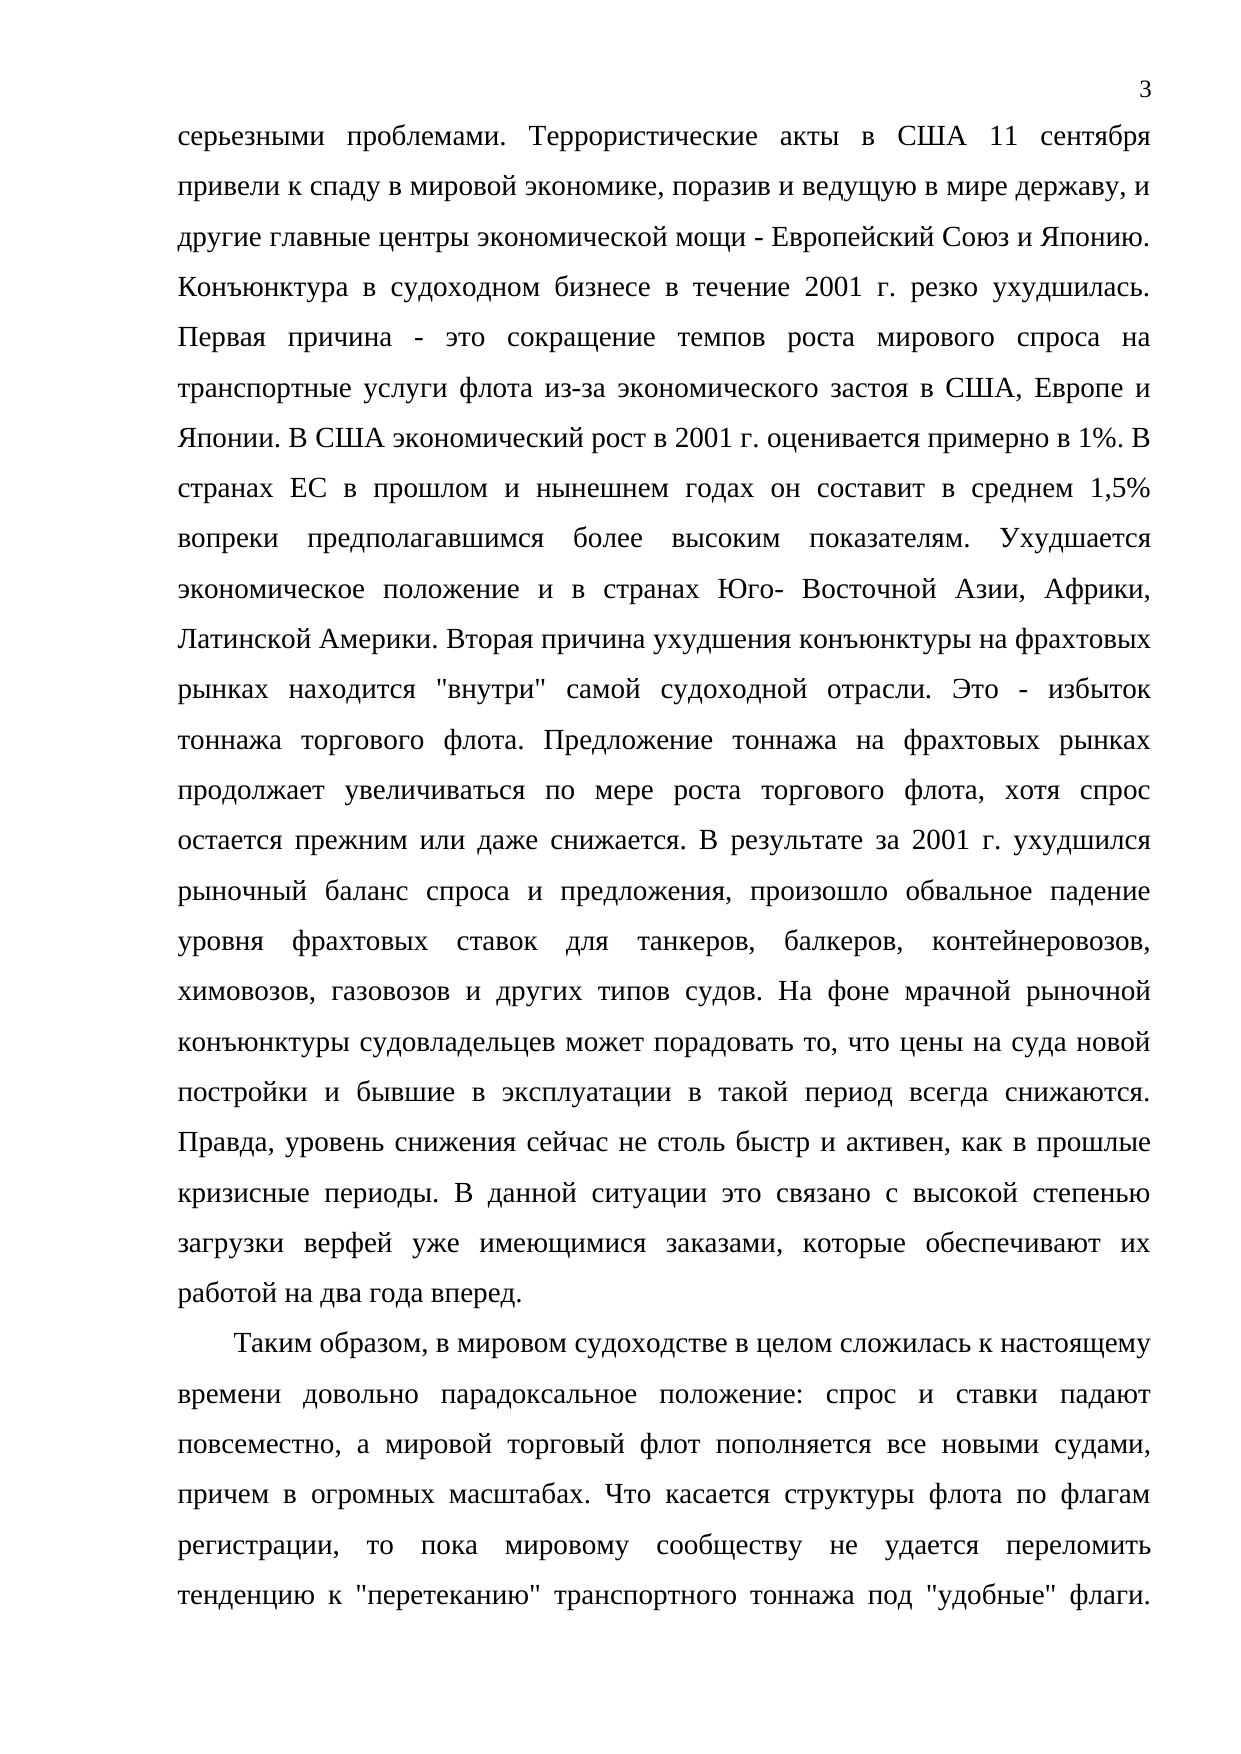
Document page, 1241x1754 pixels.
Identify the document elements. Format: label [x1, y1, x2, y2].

text [177, 1326, 1152, 1611]
text [177, 118, 1152, 1309]
